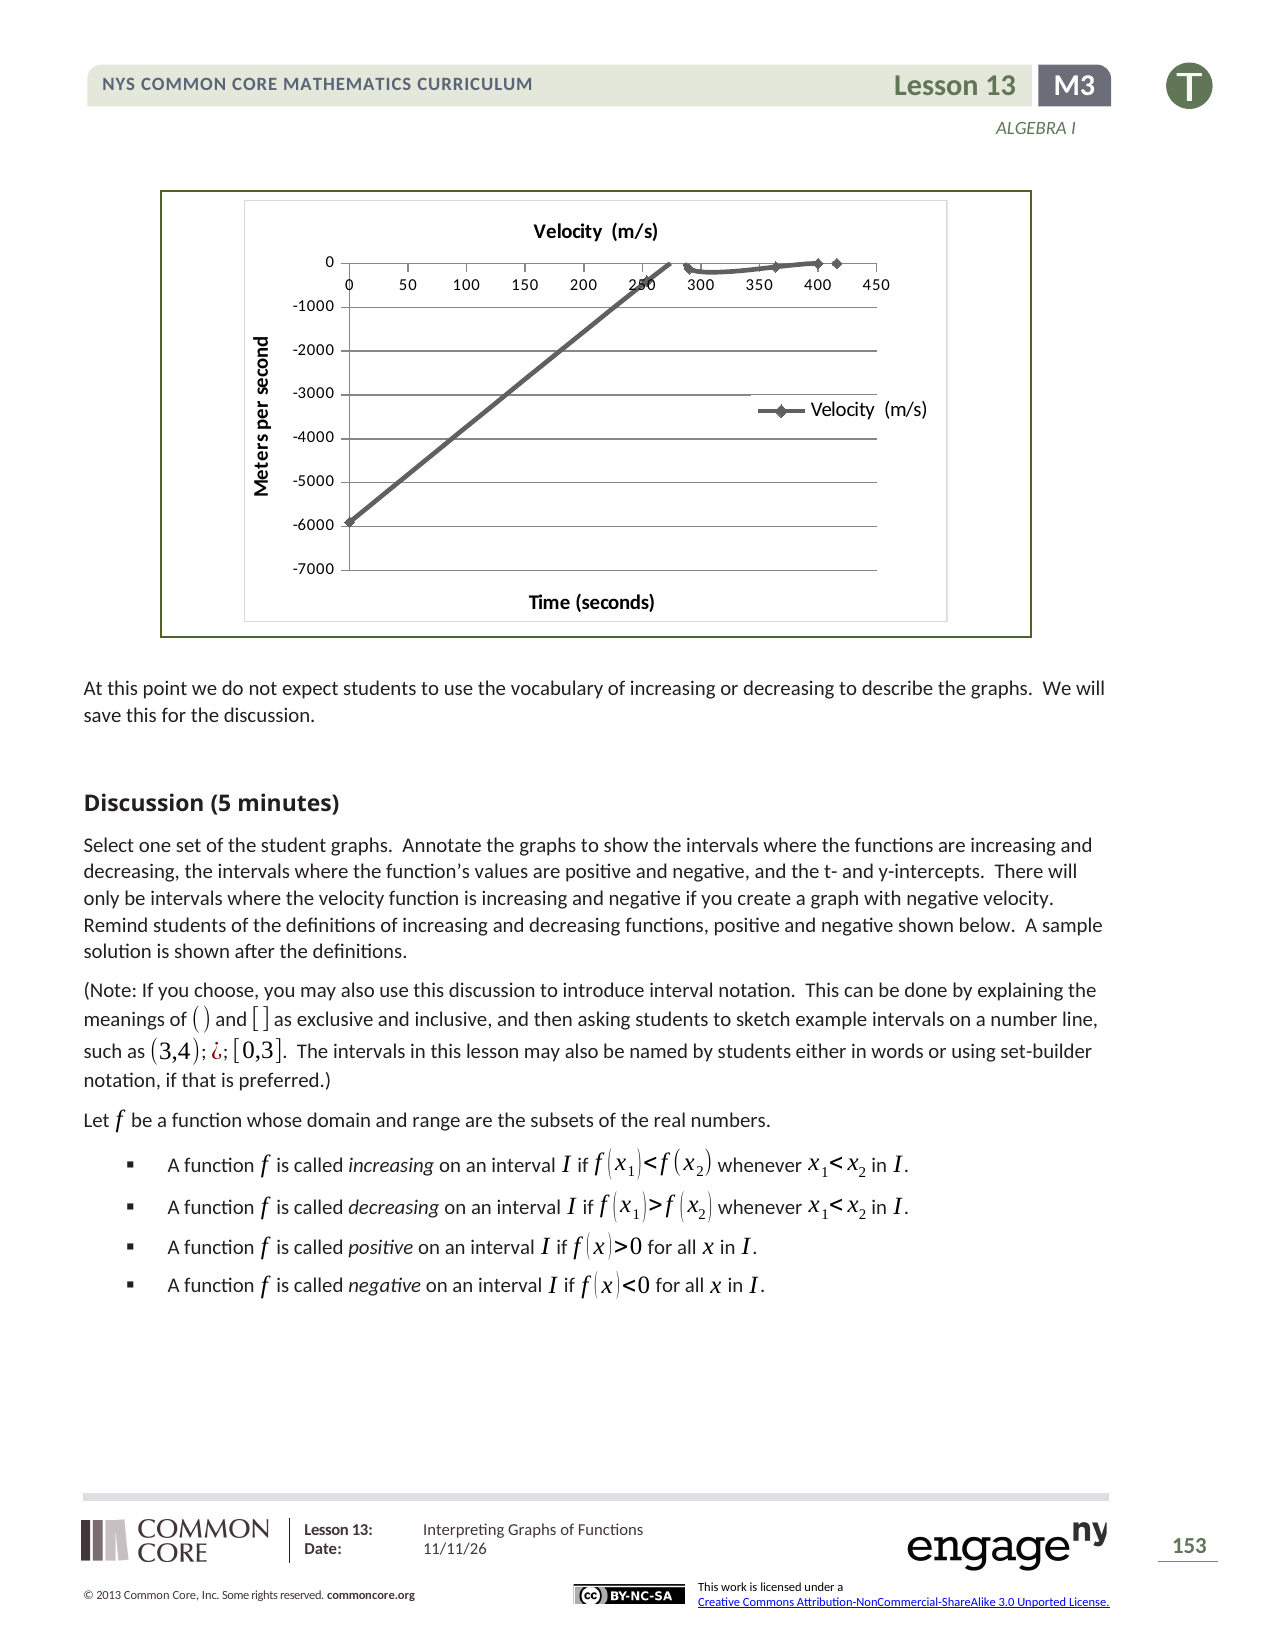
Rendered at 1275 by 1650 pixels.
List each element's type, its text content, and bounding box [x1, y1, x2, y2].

text (Note: If you choose, you may also use this discussion to introduce interval notation. This can be done by explaining the meanings of and as exclusive and inclusive, and then asking students to sketch example intervals on a number line, such as ; ; . The intervals in this lesson may also be named by students either in words or using set-builder notation, if that is preferred.) [83, 978, 1108, 1092]
picture [572, 1584, 685, 1604]
picture [81, 1517, 269, 1562]
text A function is called negative on an interval if for all in . [125, 1270, 1108, 1300]
text A function is called increasing on an interval if whenever in . [125, 1147, 1108, 1182]
text A function is called decreasing on an interval if whenever in . [125, 1189, 1108, 1224]
text Discussion (5 minutes) [83, 786, 1108, 818]
text A function is called positive on an interval if for all in . [125, 1232, 1108, 1262]
picture [906, 1518, 1107, 1573]
text Let be a function whose domain and range are the subsets of the real numbers. [83, 1106, 1108, 1133]
text At this point we do not expect students to use the vocabulary of increasing or decreasing to describe the graphs. We will save this for the discussion. [83, 675, 1108, 727]
text Select one set of the student graphs. Annotate the graphs to show the intervals where the functions are increasing and decreasing, the intervals where the function’s values are positive and negative, and the t- and y-intercepts. There will only be intervals where the velocity function is increasing and negative if you create a graph with negative velocity. Remind students of the definitions of increasing and decreasing functions, positive and negative shown below. A sample solution is shown after the definitions. [83, 832, 1108, 964]
